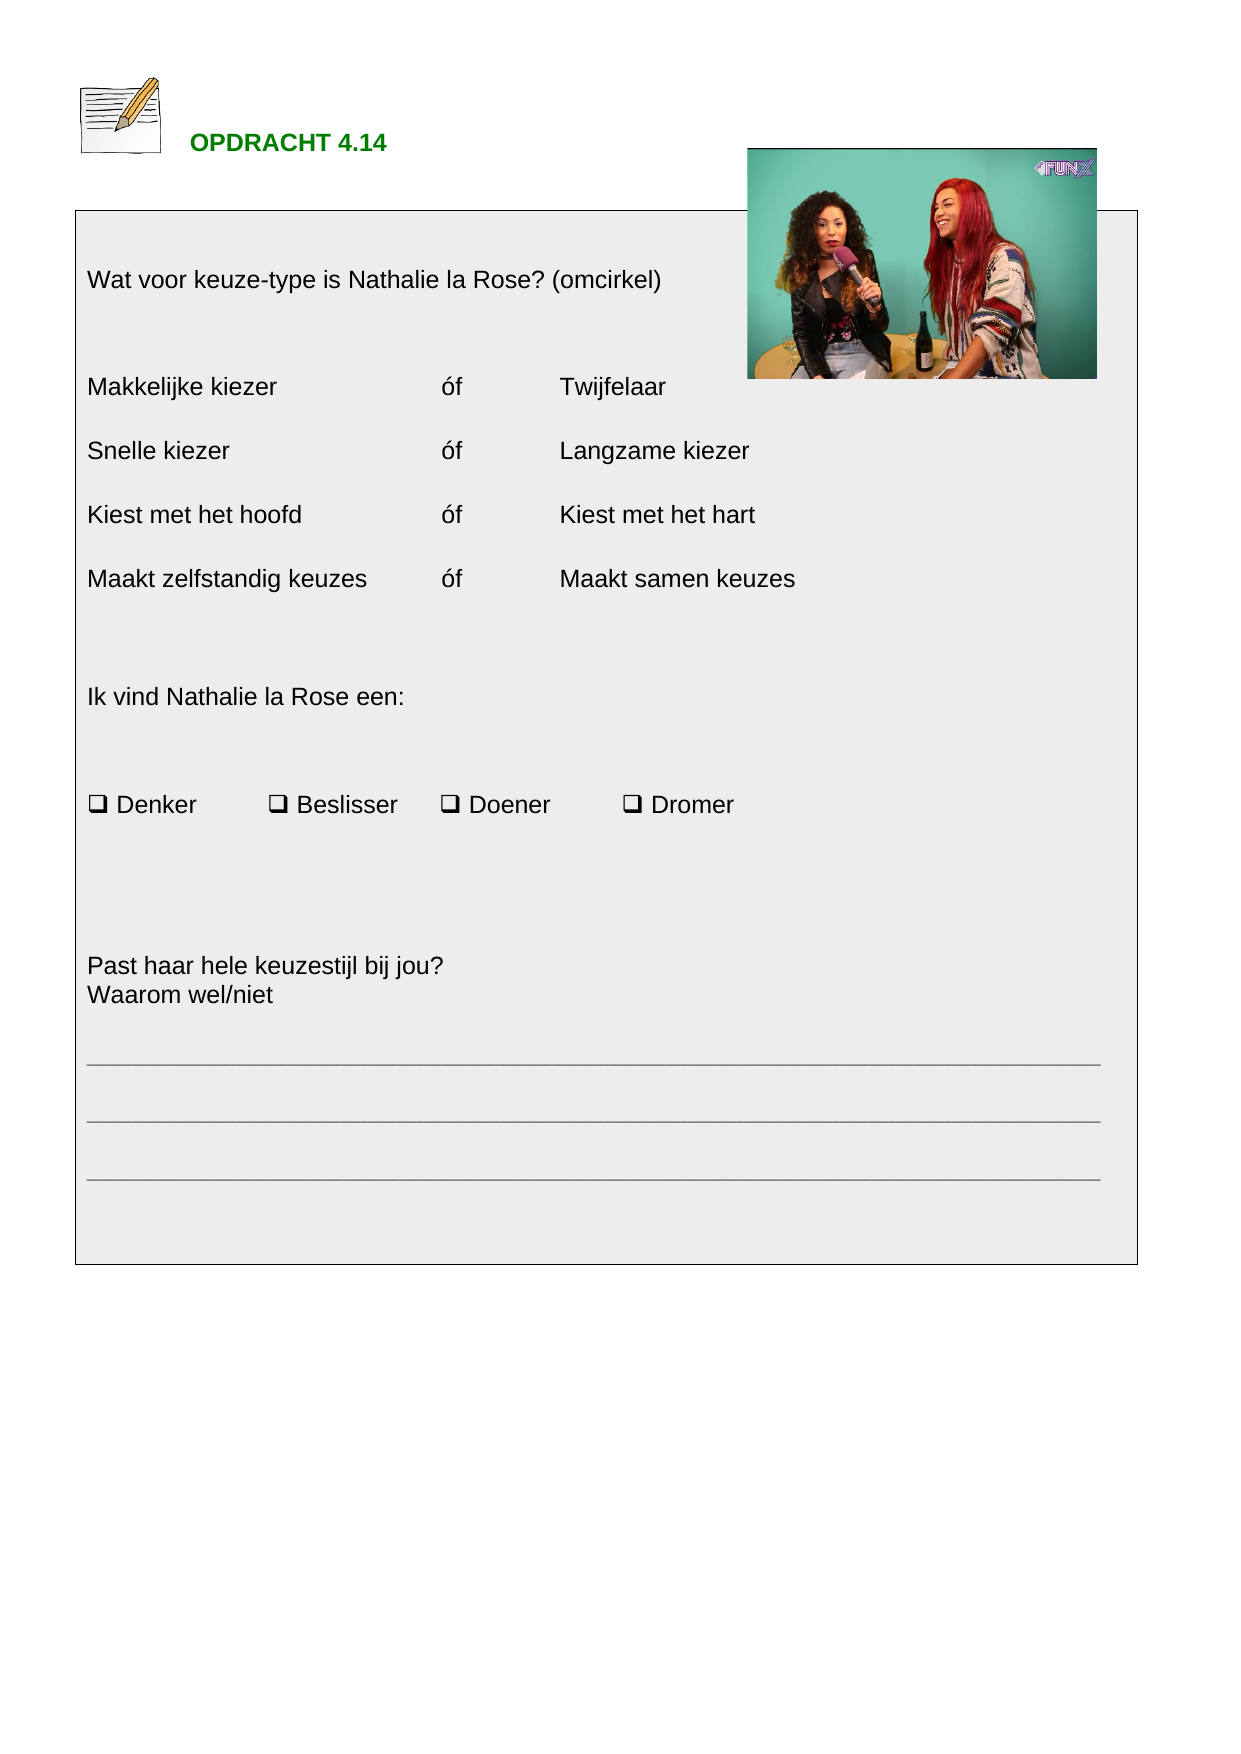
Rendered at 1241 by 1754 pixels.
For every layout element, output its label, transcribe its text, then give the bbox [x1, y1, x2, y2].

table_header OPDRACHT 4.14 [178, 75, 1123, 181]
picture [75, 75, 165, 157]
table_header Wat voor keuze-type is Nathalie la Rose? (omcirkel) Makkelijke kiezer óf Twijfelaar Snelle kiezer óf Langzame kiezer Kiest met het hoofd óf Kiest met het hart Maakt zelfstandig keuzes óf Maakt samen keuzes Ik vind Nathalie la Rose een: Denker Beslisser Doener Dromer Past haar hele keuzestijl bij jou? Waarom wel/niet _________________________________________________________________________ _________________________________________________________________________ _________________________________________________________________________ [76, 211, 1137, 1264]
table_header [75, 75, 178, 181]
picture [747, 148, 1097, 379]
